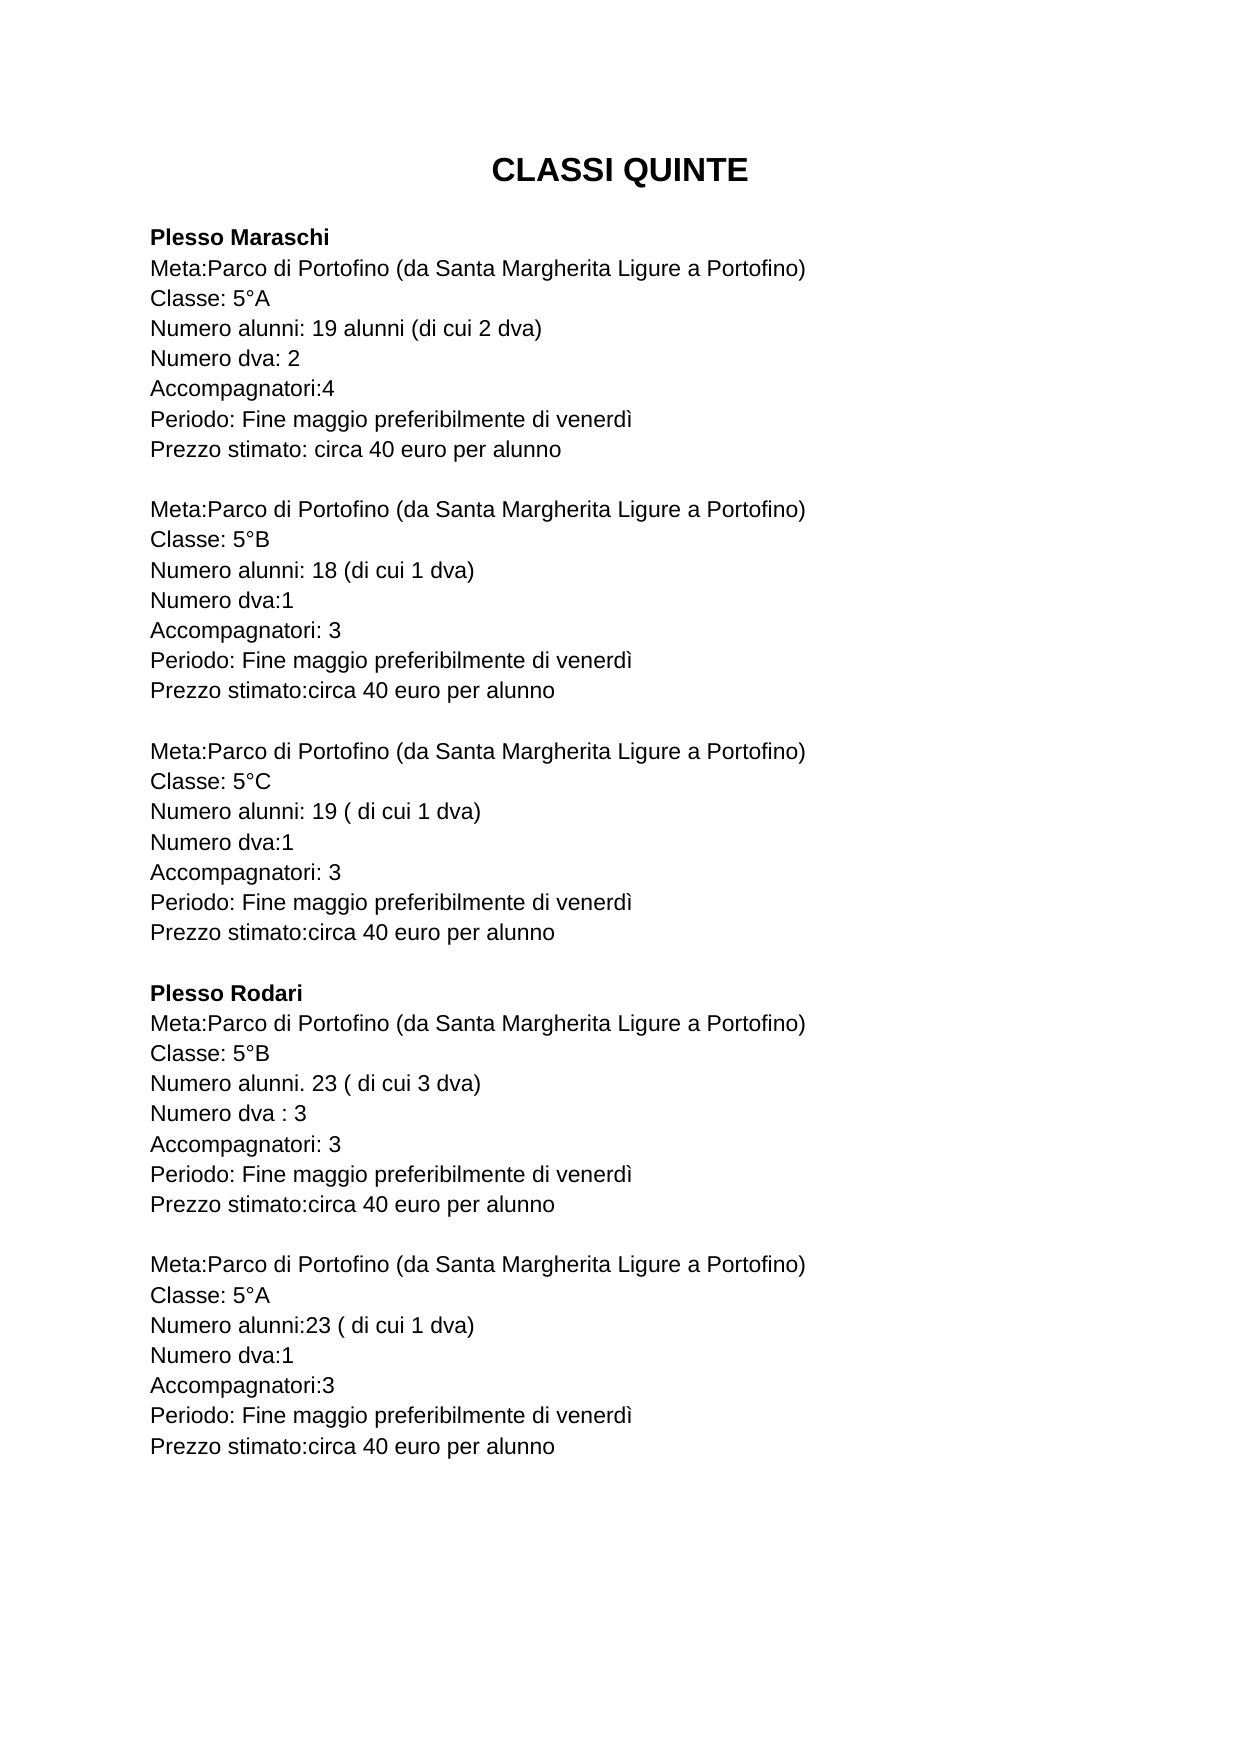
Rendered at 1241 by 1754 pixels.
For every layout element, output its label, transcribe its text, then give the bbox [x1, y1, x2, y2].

text Accompagnatori:3 [150, 1372, 1090, 1399]
text Classe: 5°B [150, 1040, 1090, 1066]
text Numero dva:1 [150, 587, 1090, 613]
text Prezzo stimato:circa 40 euro per alunno [150, 1433, 1090, 1459]
text Numero dva:1 [150, 828, 1090, 855]
text Prezzo stimato:circa 40 euro per alunno [150, 919, 1090, 946]
text Meta:Parco di Portofino (da Santa Margherita Ligure a Portofino) [150, 254, 1090, 281]
text Prezzo stimato:circa 40 euro per alunno [150, 1191, 1090, 1217]
text Periodo: Fine maggio preferibilmente di venerdì [150, 1161, 1090, 1187]
text Numero alunni: 19 alunni (di cui 2 dva) [150, 315, 1090, 341]
text Numero alunni:23 ( di cui 1 dva) [150, 1312, 1090, 1338]
text Accompagnatori: 3 [150, 859, 1090, 885]
text Accompagnatori: 3 [150, 1131, 1090, 1157]
text Periodo: Fine maggio preferibilmente di venerdì [150, 647, 1090, 674]
text Periodo: Fine maggio preferibilmente di venerdì [150, 406, 1090, 432]
text Plesso Rodari [150, 979, 1090, 1006]
text Numero alunni: 19 ( di cui 1 dva) [150, 798, 1090, 825]
text CLASSI QUINTE [150, 150, 1090, 188]
text Accompagnatori: 3 [150, 617, 1090, 643]
text Numero alunni. 23 ( di cui 3 dva) [150, 1070, 1090, 1097]
text Meta:Parco di Portofino (da Santa Margherita Ligure a Portofino) [150, 1010, 1090, 1036]
text Meta:Parco di Portofino (da Santa Margherita Ligure a Portofino) [150, 496, 1090, 523]
text Classe: 5°A [150, 1282, 1090, 1308]
text Classe: 5°A [150, 285, 1090, 311]
text Numero dva:1 [150, 1342, 1090, 1368]
text Classe: 5°B [150, 526, 1090, 553]
text Numero dva: 2 [150, 345, 1090, 372]
text Numero alunni: 18 (di cui 1 dva) [150, 557, 1090, 583]
text Classe: 5°C [150, 768, 1090, 794]
text Accompagnatori:4 [150, 375, 1090, 402]
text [150, 1402, 1090, 1429]
text Prezzo stimato:circa 40 euro per alunno [150, 677, 1090, 704]
text Plesso Maraschi [150, 224, 1090, 251]
text Meta:Parco di Portofino (da Santa Margherita Ligure a Portofino) [150, 738, 1090, 764]
text Meta:Parco di Portofino (da Santa Margherita Ligure a Portofino) [150, 1251, 1090, 1278]
text Numero dva : 3 [150, 1100, 1090, 1127]
text Periodo: Fine maggio preferibilmente di venerdì [150, 889, 1090, 915]
text Prezzo stimato: circa 40 euro per alunno [150, 436, 1090, 462]
